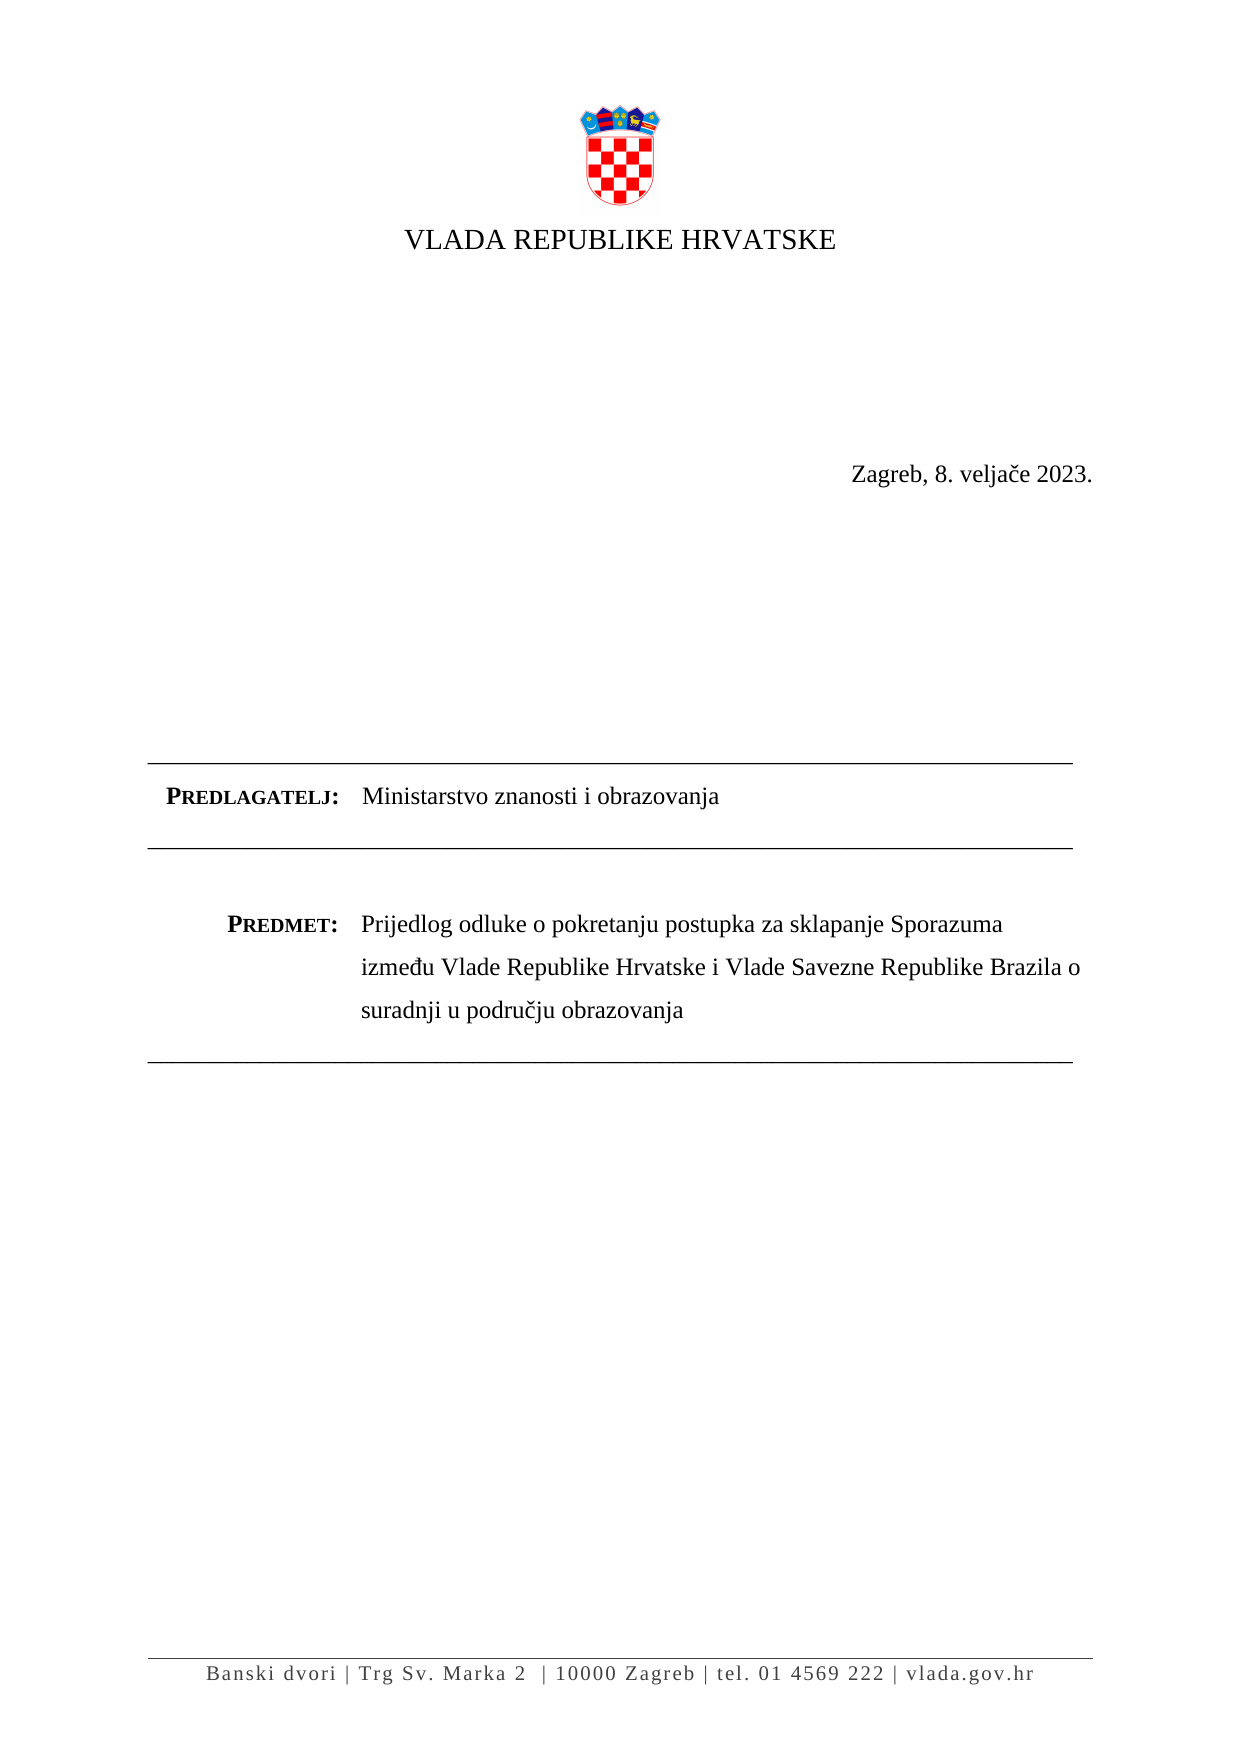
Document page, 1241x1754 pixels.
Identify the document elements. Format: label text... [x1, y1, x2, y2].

table_header Predlagatelj: [148, 781, 351, 823]
text __________________________________________________________________________ [148, 823, 1093, 852]
picture [578, 103, 662, 216]
text __________________________________________________________________________ [148, 738, 1093, 767]
table_header Ministarstvo znanosti i obrazovanja [351, 781, 1093, 823]
table_header Prijedlog odluke o pokretanju postupka za sklapanje Sporazuma između Vlade Republike Hrvatske i Vlade Savezne Republike Brazila o suradnji u području obrazovanja [350, 909, 1093, 1037]
text Zagreb, 8. veljače 2023. [148, 459, 1093, 488]
table_header Predmet: [148, 909, 349, 1037]
text __________________________________________________________________________ [148, 1037, 1093, 1066]
text VLADA REPUBLIKE HRVATSKE [148, 222, 1093, 255]
